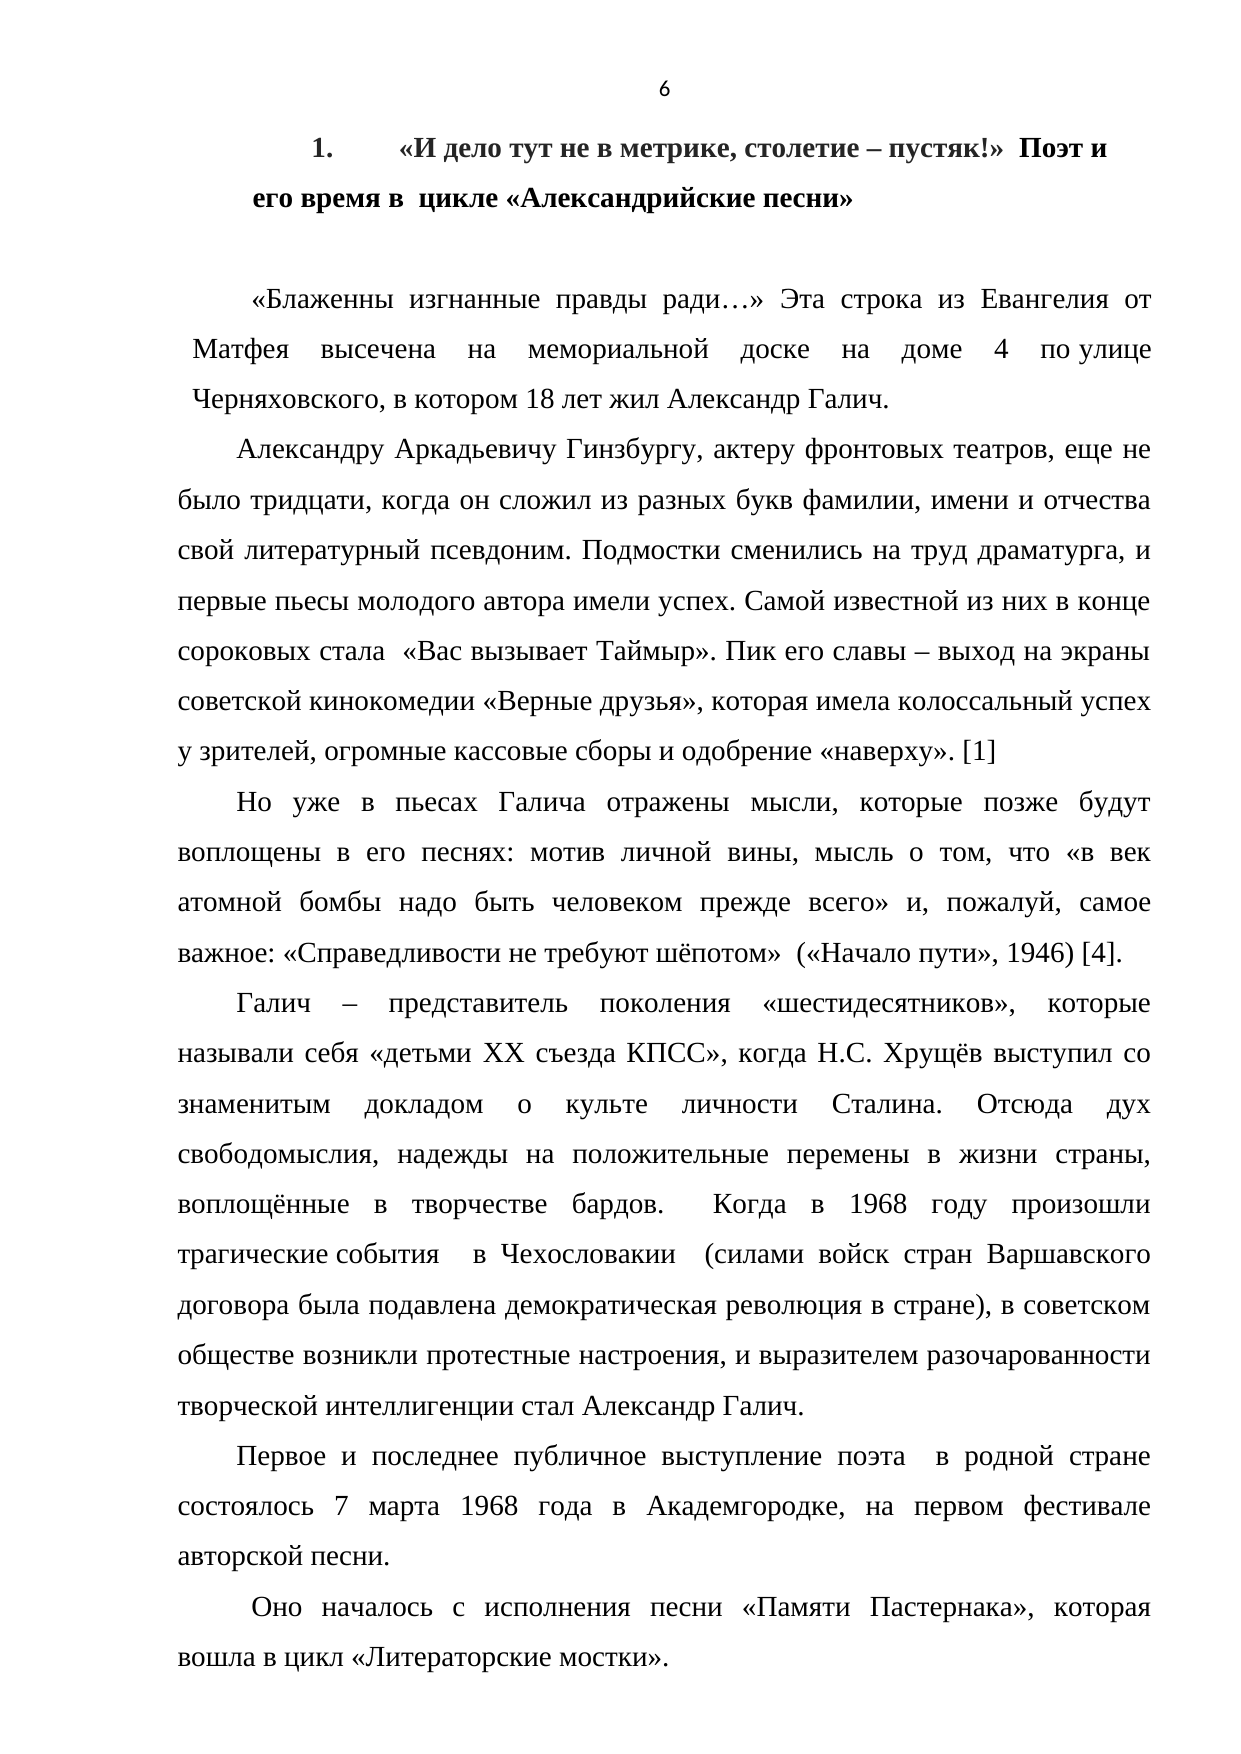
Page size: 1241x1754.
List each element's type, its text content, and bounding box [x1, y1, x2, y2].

list Александру Аркадьевичу Гинзбургу, актеру фронтовых театров, еще не было тридцати, когда он сложил из разных букв фамилии, имени и отчества свой литературный псевдоним. Подмостки сменились на труд драматурга, и первые пьесы молодого автора имели успех. Самой известной из них в конце сороковых стала «Вас вызывает Таймыр». Пик его славы – выход на экраны советской кинокомедии «Верные друзья», которая имела колоссальный успех у зрителей, огромные кассовые сборы и одобрение «наверху». [1] [177, 432, 1152, 767]
list Галич – представитель поколения «шестидесятников», которые называли себя «детьми XX съезда КПСС», когда Н.С. Хрущёв выступил со знаменитым докладом о культе личности Сталина. Отсюда дух свободомыслия, надежды на положительные перемены в жизни страны, воплощённые в творчестве бардов. Когда в 1968 году произошли трагические события в Чехословакии (силами войск стран Варшавского договора была подавлена демократическая революция в стране), в советском обществе возникли протестные настроения, и выразителем разочарованности творческой интеллигенции стал Александр Галич. [177, 985, 1152, 1421]
list Оно началось с исполнения песни «Памяти Пастернака», которая вошла в цикл «Литераторские мостки». [177, 1589, 1152, 1673]
list «Блаженны изгнанные правды ради…» Эта строка из Евангелия от Матфея высечена на мемориальной доске на доме 4 по улице Черняховского, в котором 18 лет жил Александр Галич. [192, 281, 1152, 415]
list «И дело тут не в метрике, столетие – пустяк!» Поэт и его время в цикле «Александрийские песни» [252, 130, 1152, 214]
list Первое и последнее публичное выступление поэта в родной стране состоялось 7 марта 1968 года в Академгородке, на первом фестивале авторской песни. [177, 1438, 1152, 1572]
list Но уже в пьесах Галича отражены мысли, которые позже будут воплощены в его песнях: мотив личной вины, мысль о том, что «в век атомной бомбы надо быть человеком прежде всего» и, пожалуй, самое важное: «Справедливости не требуют шёпотом» («Начало пути», 1946) [4]. [177, 784, 1152, 968]
